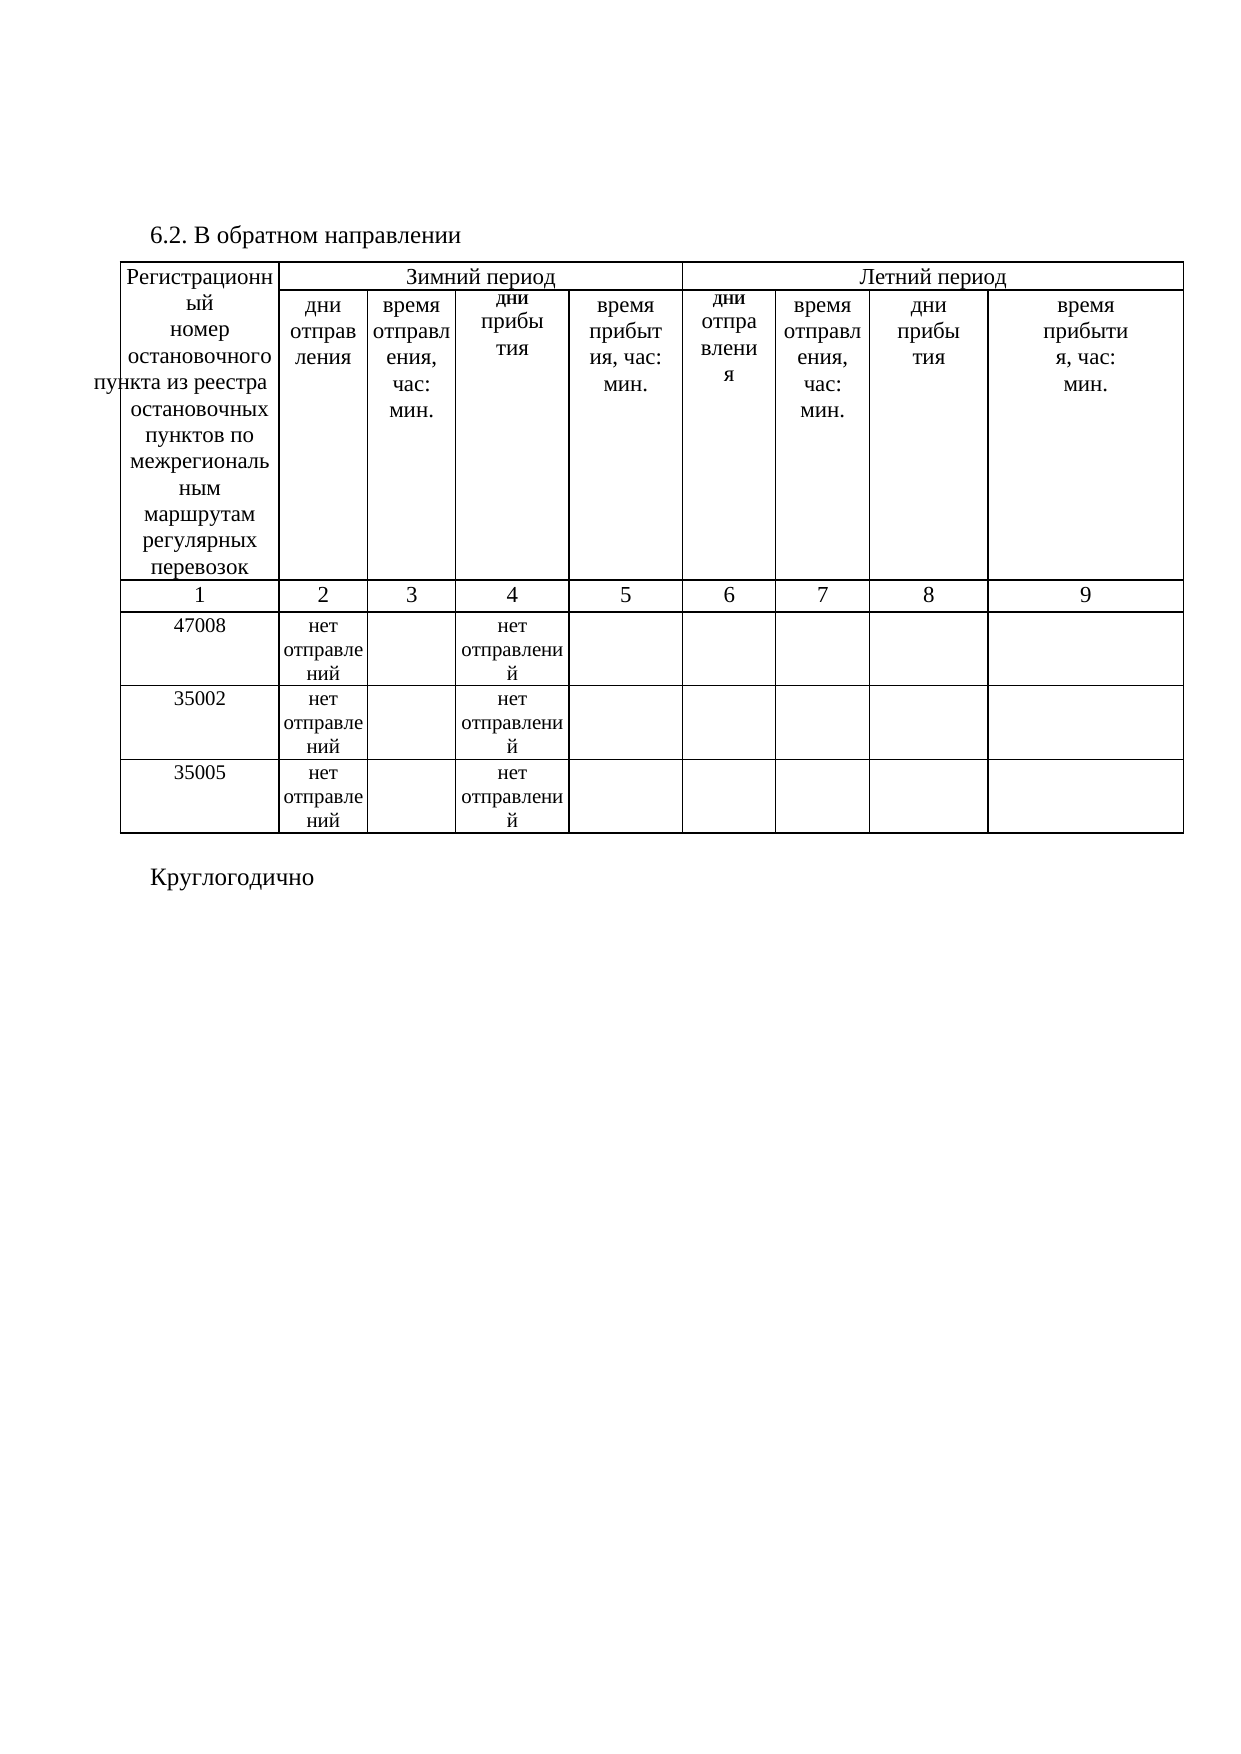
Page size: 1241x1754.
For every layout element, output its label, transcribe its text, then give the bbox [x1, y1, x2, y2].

table_cell [870, 760, 987, 832]
table_cell 47008 [121, 613, 278, 685]
table_cell [570, 686, 682, 758]
table_header Зимний период [280, 263, 682, 289]
table_cell дни отправ ления [280, 291, 367, 579]
table_cell [368, 760, 455, 832]
table_cell нет отправлений [280, 760, 367, 832]
table_cell время прибыти я, час: мин. [989, 291, 1183, 579]
table_cell 8 [870, 581, 987, 611]
table_cell 1 [121, 581, 278, 611]
table_cell нет отправлений [456, 613, 568, 685]
text Круглогодично [150, 862, 1090, 891]
text 6.2. В обратном направлении [150, 220, 1090, 249]
table_cell ДНИ отпра влени я [683, 291, 775, 579]
table_cell [570, 760, 682, 832]
table_cell нет отправлений [456, 760, 568, 832]
table_cell [989, 613, 1183, 685]
table_cell время отправл ения, час: мин. [368, 291, 455, 579]
table_cell время отправл ения, час: мин. [776, 291, 869, 579]
table_cell [368, 686, 455, 758]
table_cell 9 [989, 581, 1183, 611]
table_cell [989, 686, 1183, 758]
table_cell [776, 613, 869, 685]
table_cell 2 [280, 581, 367, 611]
table_cell 4 [456, 581, 568, 611]
table_cell нет отправлений [280, 613, 367, 685]
table_cell 35002 [121, 686, 278, 758]
table_cell ДНИ прибы тия [456, 291, 568, 579]
table_header Летний период [683, 263, 1183, 289]
table_cell дни прибы тия [870, 291, 987, 579]
table_cell нет отправлений [280, 686, 367, 758]
table_cell [776, 686, 869, 758]
table_cell 35005 [121, 760, 278, 832]
table_cell нет отправлений [456, 686, 568, 758]
table_cell [870, 686, 987, 758]
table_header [121, 263, 278, 579]
table_cell время прибыт ия, час: мин. [570, 291, 682, 579]
table_cell [368, 613, 455, 685]
table_cell [683, 760, 775, 832]
table_cell 5 [570, 581, 682, 611]
table_cell 7 [776, 581, 869, 611]
table_cell 6 [683, 581, 775, 611]
table_cell [870, 613, 987, 685]
table_cell [570, 613, 682, 685]
table_cell [989, 760, 1183, 832]
table_cell [683, 613, 775, 685]
table_cell 3 [368, 581, 455, 611]
table_cell [776, 760, 869, 832]
table_cell [683, 686, 775, 758]
